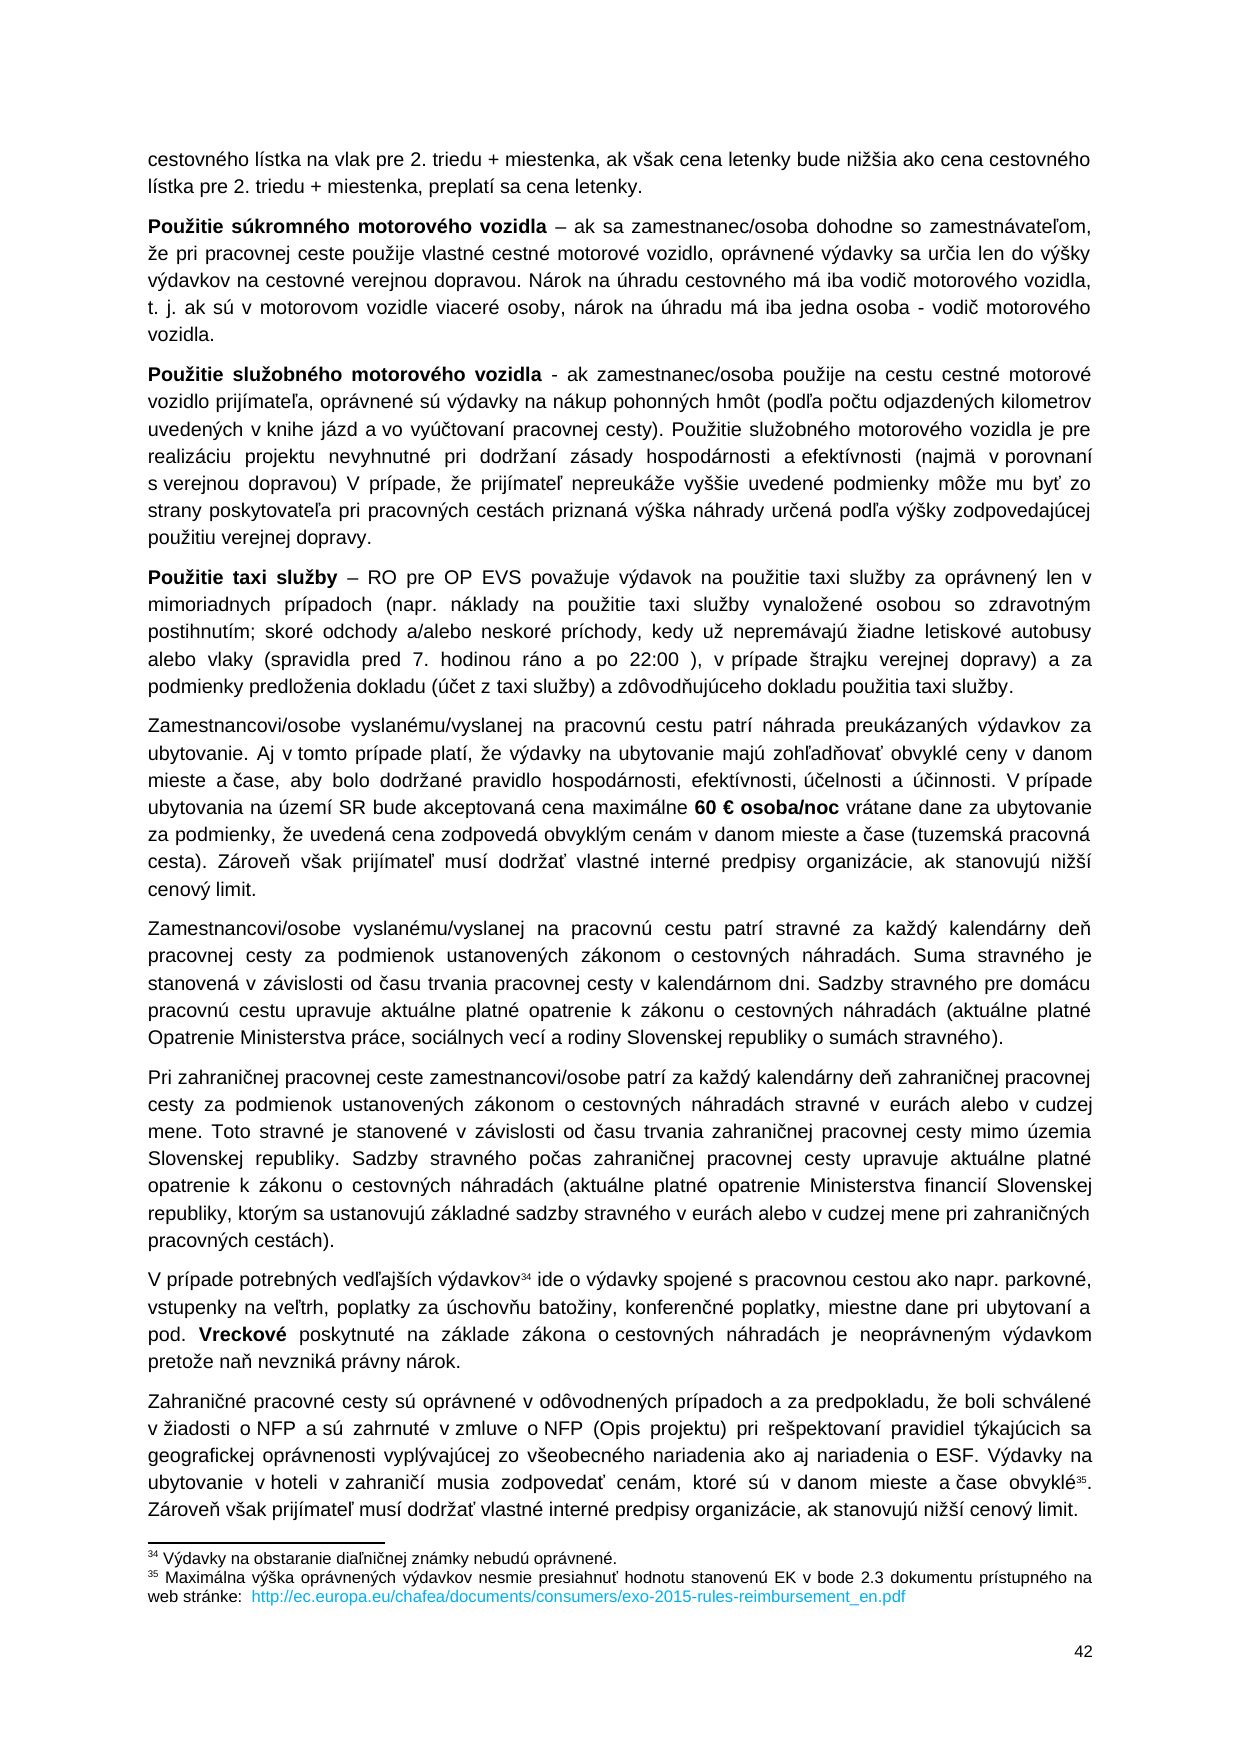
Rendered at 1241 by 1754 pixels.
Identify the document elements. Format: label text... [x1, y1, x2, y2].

list Zamestnancovi/osobe vyslanému/vyslanej na pracovnú cestu patrí náhrada preukázaných výdavkov za ubytovanie. Aj v tomto prípade platí, že výdavky na ubytovanie majú zohľadňovať obvyklé ceny v danom mieste a čase, aby bolo dodržané pravidlo hospodárnosti, efektívnosti, účelnosti a účinnosti. V prípade ubytovania na území SR bude akceptovaná cena maximálne 60 € osoba/noc vrátane dane za ubytovanie za podmienky, že uvedená cena zodpovedá obvyklým cenám v danom mieste a čase (tuzemská pracovná cesta). Zároveň však prijímateľ musí dodržať vlastné interné predpisy organizácie, ak stanovujú nižší cenový limit. [148, 714, 1092, 900]
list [148, 148, 1092, 198]
list Zamestnancovi/osobe vyslanému/vyslanej na pracovnú cestu patrí stravné za každý kalendárny deň pracovnej cesty za podmienok ustanovených zákonom o cestovných náhradách. Suma stravného je stanovená v závislosti od času trvania pracovnej cesty v kalendárnom dni. Sadzby stravného pre domácu pracovnú cestu upravuje aktuálne platné opatrenie k zákonu o cestovných náhradách (aktuálne platné Opatrenie Ministerstva práce, sociálnych vecí a rodiny Slovenskej republiky o sumách stravného). [148, 917, 1092, 1048]
text Zahraničné pracovné cesty sú oprávnené v odôvodnených prípadoch a za predpokladu, že boli schválené v žiadosti o NFP a sú zahrnuté v zmluve o NFP (Opis projektu) pri rešpektovaní pravidiel týkajúcich sa geografickej oprávnenosti vyplývajúcej zo všeobecného nariadenia ako aj nariadenia o ESF. Výdavky na ubytovanie v hoteli v zahraničí musia zodpovedať cenám, ktoré sú v danom mieste a čase obvyklé. Zároveň však prijímateľ musí dodržať vlastné interné predpisy organizácie, ak stanovujú nižší cenový limit. [148, 1389, 1092, 1521]
list Použitie taxi služby – RO pre OP EVS považuje výdavok na použitie taxi služby za oprávnený len v mimoriadnych prípadoch (napr. náklady na použitie taxi služby vynaložené osobou so zdravotným postihnutím; skoré odchody a/alebo neskoré príchody, kedy už nepremávajú žiadne letiskové autobusy alebo vlaky (spravidla pred 7. hodinou ráno a po 22:00 ), v prípade štrajku verejnej dopravy) a za podmienky predloženia dokladu (účet z taxi služby) a zdôvodňujúceho dokladu použitia taxi služby. [148, 566, 1092, 697]
list V prípade potrebných vedľajších výdavkov ide o výdavky spojené s pracovnou cestou ako napr. parkovné, vstupenky na veľtrh, poplatky za úschovňu batožiny, konferenčné poplatky, miestne dane pri ubytovaní a pod. Vreckové poskytnuté na základe zákona o cestovných náhradách je neoprávneným výdavkom pretože naň nevzniká právny nárok. [148, 1268, 1092, 1373]
list Použitie služobného motorového vozidla - ak zamestnanec/osoba použije na cestu cestné motorové vozidlo prijímateľa, oprávnené sú výdavky na nákup pohonných hmôt (podľa počtu odjazdených kilometrov uvedených v knihe jázd a vo vyúčtovaní pracovnej cesty). Použitie služobného motorového vozidla je pre realizáciu projektu nevyhnutné pri dodržaní zásady hospodárnosti a efektívnosti (najmä v porovnaní s verejnou dopravou) V prípade, že prijímateľ nepreukáže vyššie uvedené podmienky môže mu byť zo strany poskytovateľa pri pracovných cestách priznaná výška náhrady určená podľa výšky zodpovedajúcej použitiu verejnej dopravy. [148, 363, 1092, 549]
list Pri zahraničnej pracovnej ceste zamestnancovi/osobe patrí za každý kalendárny deň zahraničnej pracovnej cesty za podmienok ustanovených zákonom o cestovných náhradách stravné v eurách alebo v cudzej mene. Toto stravné je stanovené v závislosti od času trvania zahraničnej pracovnej cesty mimo územia Slovenskej republiky. Sadzby stravného počas zahraničnej pracovnej cesty upravuje aktuálne platné opatrenie k zákonu o cestovných náhradách (aktuálne platné opatrenie Ministerstva financií Slovenskej republiky, ktorým sa ustanovujú základné sadzby stravného v eurách alebo v cudzej mene pri zahraničných pracovných cestách). [148, 1066, 1092, 1251]
list Použitie súkromného motorového vozidla – ak sa zamestnanec/osoba dohodne so zamestnávateľom, že pri pracovnej ceste použije vlastné cestné motorové vozidlo, oprávnené výdavky sa určia len do výšky výdavkov na cestovné verejnou dopravou. Nárok na úhradu cestovného má iba vodič motorového vozidla, t. j. ak sú v motorovom vozidle viaceré osoby, nárok na úhradu má iba jedna osoba - vodič motorového vozidla. [148, 214, 1092, 346]
